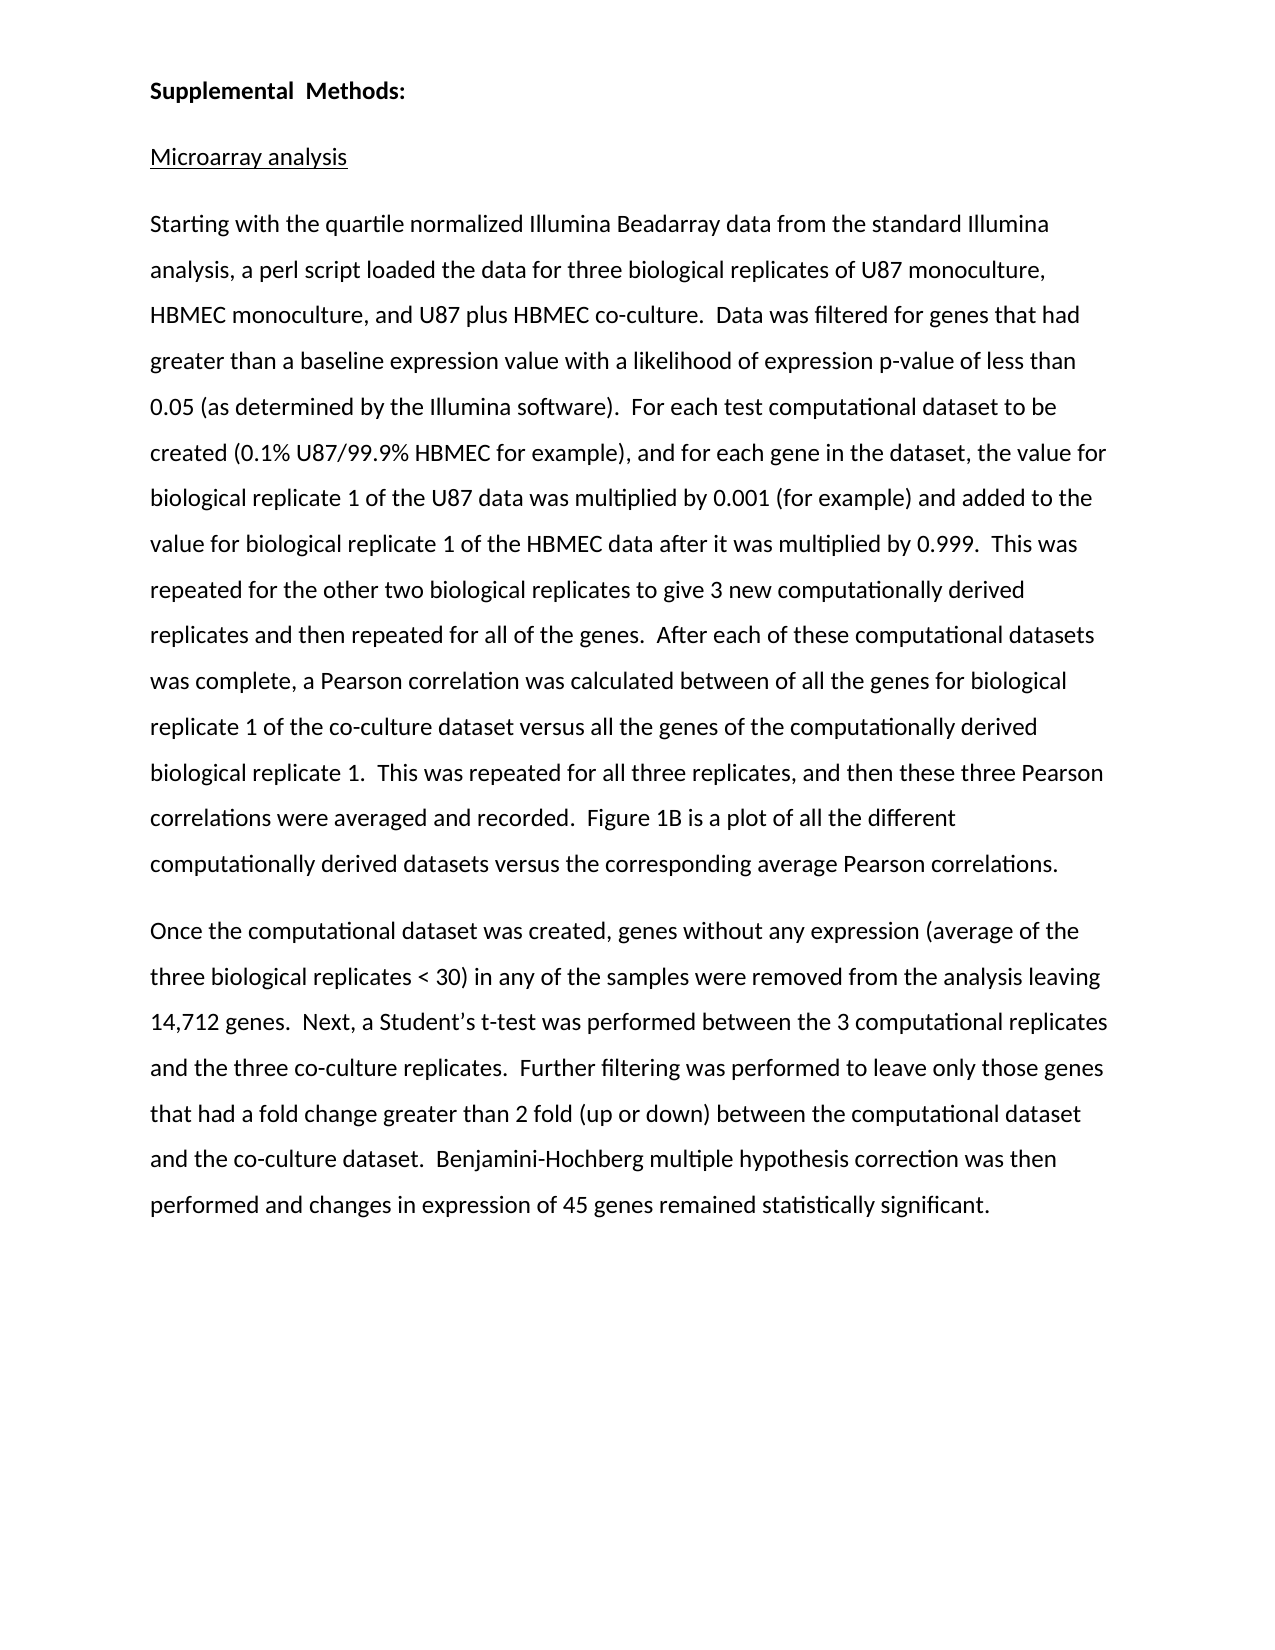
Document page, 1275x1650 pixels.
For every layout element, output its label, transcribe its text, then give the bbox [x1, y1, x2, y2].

text Starting with the quartile normalized Illumina Beadarray data from the standard Illumina analysis, a perl script loaded the data for three biological replicates of U87 monoculture, HBMEC monoculture, and U87 plus HBMEC co-culture. Data was filtered for genes that had greater than a baseline expression value with a likelihood of expression p-value of less than 0.05 (as determined by the Illumina software). For each test computational dataset to be created (0.1% U87/99.9% HBMEC for example), and for each gene in the dataset, the value for biological replicate 1 of the U87 data was multiplied by 0.001 (for example) and added to the value for biological replicate 1 of the HBMEC data after it was multiplied by 0.999. This was repeated for the other two biological replicates to give 3 new computationally derived replicates and then repeated for all of the genes. After each of these computational datasets was complete, a Pearson correlation was calculated between of all the genes for biological replicate 1 of the co-culture dataset versus all the genes of the computationally derived biological replicate 1. This was repeated for all three replicates, and then these three Pearson correlations were averaged and recorded. Figure 1B is a plot of all the different computationally derived datasets versus the corresponding average Pearson correlations. [150, 208, 1125, 879]
text Once the computational dataset was created, genes without any expression (average of the three biological replicates < 30) in any of the samples were removed from the analysis leaving 14,712 genes. Next, a Student’s t-test was performed between the 3 computational replicates and the three co-culture replicates. Further filtering was performed to leave only those genes that had a fold change greater than 2 fold (up or down) between the computational dataset and the co-culture dataset. Benjamini-Hochberg multiple hypothesis correction was then performed and changes in expression of 45 genes remained statistically significant. [150, 915, 1125, 1220]
text Supplemental Methods: [150, 75, 1125, 106]
text Microarray analysis [150, 142, 1125, 172]
